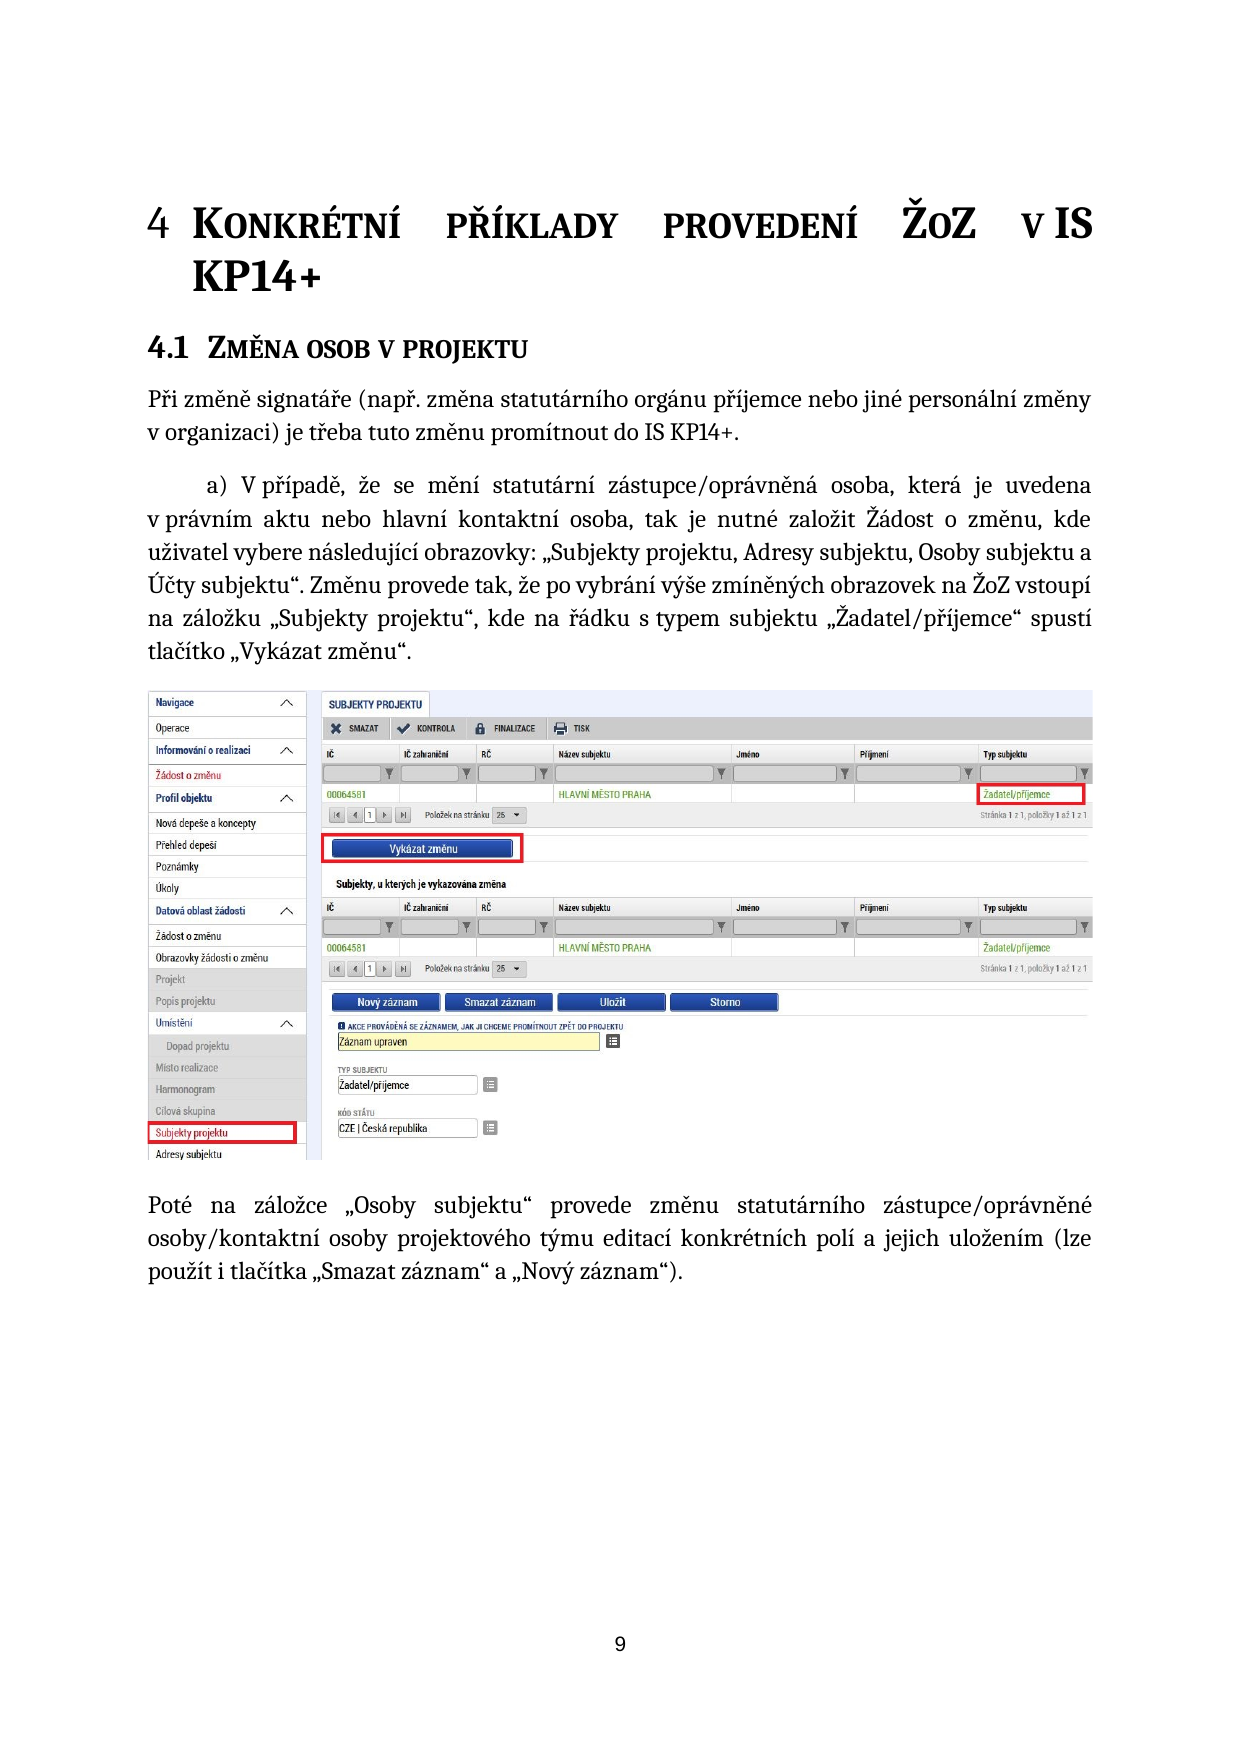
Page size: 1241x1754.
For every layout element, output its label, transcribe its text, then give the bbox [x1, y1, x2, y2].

subtitle Konkrétní příklady provedení ŽoZ v IS KP14+ [148, 198, 1093, 303]
text Poté na záložce „Osoby subjektu“ provede změnu statutárního zástupce/oprávněné osoby/kontaktní osoby projektového týmu editací konkrétních polí a jejich uložením (lze použít i tlačítka „Smazat záznam“ a „Nový záznam“). [148, 1160, 1093, 1286]
picture [147, 690, 1093, 1160]
subtitle Změna osob v projektu [148, 328, 1093, 366]
text Při změně signatáře (např. změna statutárního orgánu příjemce nebo jiné personální změny v organizaci) je třeba tuto změnu promítnout do IS KP14+. [148, 384, 1093, 446]
text a) V případě, že se mění statutární zástupce/oprávněná osoba, která je uvedena v právním aktu nebo hlavní kontaktní osoba, tak je nutné založit Žádost o změnu, kde uživatel vybere následující obrazovky: „Subjekty projektu, Adresy subjektu, Osoby subjektu a Účty subjektu“. Změnu provede tak, že po vybrání výše zmíněných obrazovek na ŽoZ vstoupí na záložku „Subjekty projektu“, kde na řádku s typem subjektu „Žadatel/příjemce“ spustí tlačítko „Vykázat změnu“. [148, 471, 1093, 665]
